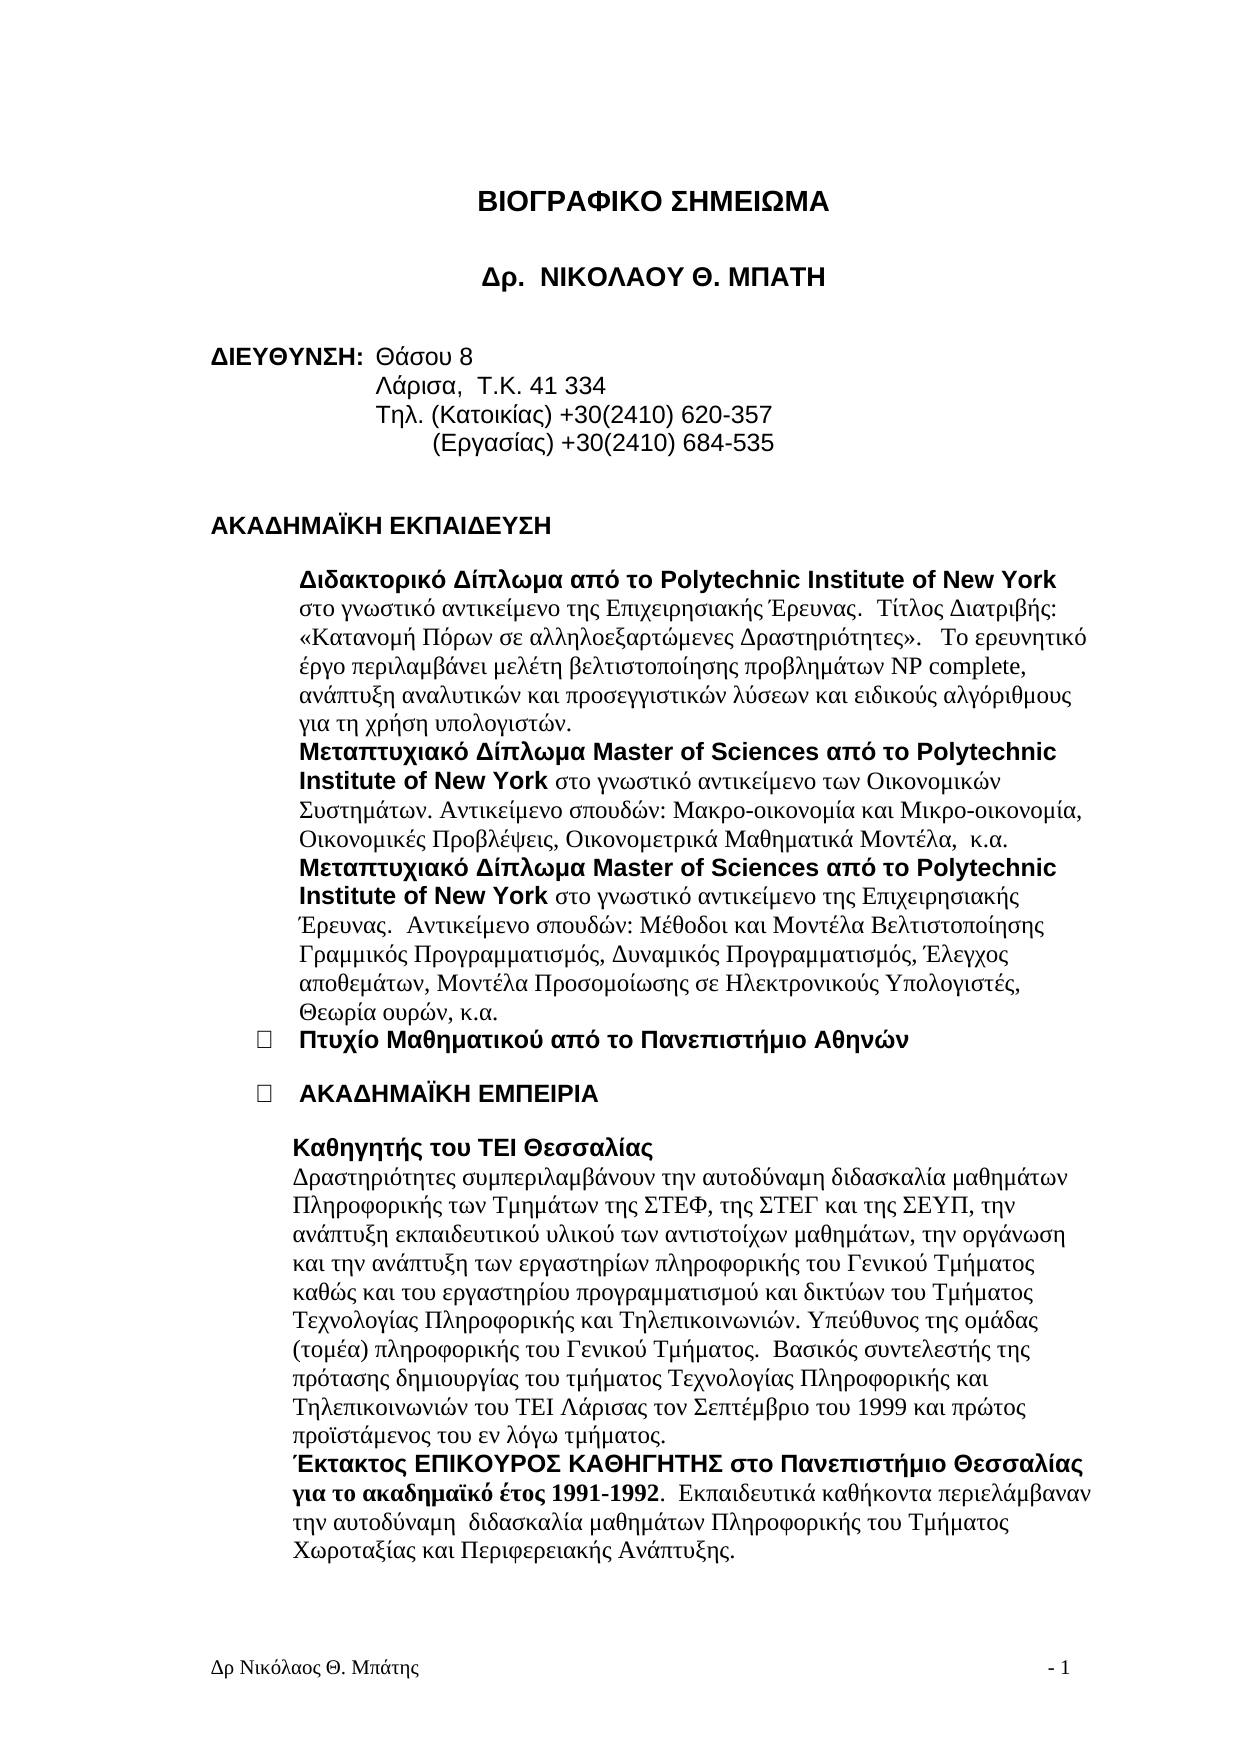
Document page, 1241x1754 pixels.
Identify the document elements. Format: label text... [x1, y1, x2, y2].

text (Εργασίας) +30(2410) 684-535 [210, 428, 1097, 457]
text ΔΙΕΥΘΥΝΣΗ: Θάσου 8 [210, 342, 1097, 371]
list Μεταπτυχιακό Δίπλωμα Master of Sciences από το Polytechnic Institute of New York στο γνωστικό αντικείμενο των Οικονομικών Συστημάτων. Αντικείμενο σπουδών: Μακρο-οικονομία και Μικρο-οικονομία, Οικονομικές Προβλέψεις, Οικονομετρικά Μαθηματικά Μοντέλα, κ.α. [255, 737, 1097, 852]
list Έκτακτος ΕΠΙΚΟΥΡΟΣ ΚΑΘΗΓΗΤΗΣ στο Πανεπιστήμιο Θεσσαλίας για το ακαδημαϊκό έτος 1991-1992. Εκπαιδευτικά καθήκοντα περιελάμβαναν την αυτοδύναμη διδασκαλία μαθημάτων Πληροφορικής του Τμήματος Χωροταξίας και Περιφερειακής Ανάπτυξης. [255, 1449, 1097, 1564]
list ΑΚΑΔΗΜΑΪΚΗ ΕΜΠΕΙΡΙΑ [255, 1079, 1097, 1108]
list Μεταπτυχιακό Δίπλωμα Master of Sciences από το Polytechnic Institute of New York στο γνωστικό αντικείμενο της Επιχειρησιακής Έρευνας. Αντικείμενο σπουδών: Μέθοδοι και Μοντέλα Βελτιστοποίησης Γραμμικός Προγραμματισμός, Δυναμικός Προγραμματισμός, Έλεγχος αποθεμάτων, Μοντέλα Προσομοίωσης σε Ηλεκτρονικούς Υπολογιστές, Θεωρία ουρών, κ.α. [255, 852, 1097, 1025]
text ΒΙΟΓΡΑΦΙΚΟ ΣΗΜΕΙΩΜΑ [210, 183, 1097, 217]
text Δρ. ΝΙΚΟΛΑΟΥ Θ. ΜΠΑΤΗ [210, 261, 1097, 292]
subtitle ΑΚΑΔΗΜΑΪΚΗ ΕΚΠΑΙΔΕΥΣΗ [210, 511, 1097, 539]
text Τηλ. (Κατοικίας) +30(2410) 620-357 [210, 399, 1097, 428]
list Διδακτορικό Δίπλωμα από το Polytechnic Institute of New York στο γνωστικό αντικείμενο της Επιχειρησιακής Έρευνας. Τίτλος Διατριβής: «Κατανομή Πόρων σε αλληλοεξαρτώμενες Δραστηριότητες». Το ερευνητικό έργο περιλαμβάνει μελέτη βελτιστοποίησης προβλημάτων NP complete, ανάπτυξη αναλυτικών και προσεγγιστικών λύσεων και ειδικούς αλγόριθμους για τη χρήση υπολογιστών. [255, 564, 1097, 737]
list Πτυχίο Μαθηματικού από το Πανεπιστήμιο Αθηνών [255, 1025, 1097, 1054]
list Καθηγητής του ΤΕΙ Θεσσαλίας [255, 1133, 1097, 1162]
list Δραστηριότητες συμπεριλαμβάνουν την αυτοδύναμη διδασκαλία μαθημάτων Πληροφορικής των Τμημάτων της ΣΤΕΦ, της ΣΤΕΓ και της ΣΕΥΠ, την ανάπτυξη εκπαιδευτικού υλικού των αντιστοίχων μαθημάτων, την οργάνωση και την ανάπτυξη των εργαστηρίων πληροφορικής του Γενικού Τμήματος καθώς και του εργαστηρίου προγραμματισμού και δικτύων του Τμήματος Τεχνολογίας Πληροφορικής και Τηλεπικοινωνιών. Υπεύθυνος της ομάδας (τομέα) πληροφορικής του Γενικού Τμήματος. Bασικός συντελεστής της πρότασης δημιουργίας του τμήματος Τεχνολογίας Πληροφορικής και Τηλεπικοινωνιών του ΤΕΙ Λάρισας τον Σεπτέμβριο του 1999 και πρώτος προϊστάμενος του εν λόγω τμήματος. [255, 1162, 1097, 1449]
text Λάρισα, Τ.Κ. 41 334 [210, 371, 1097, 399]
